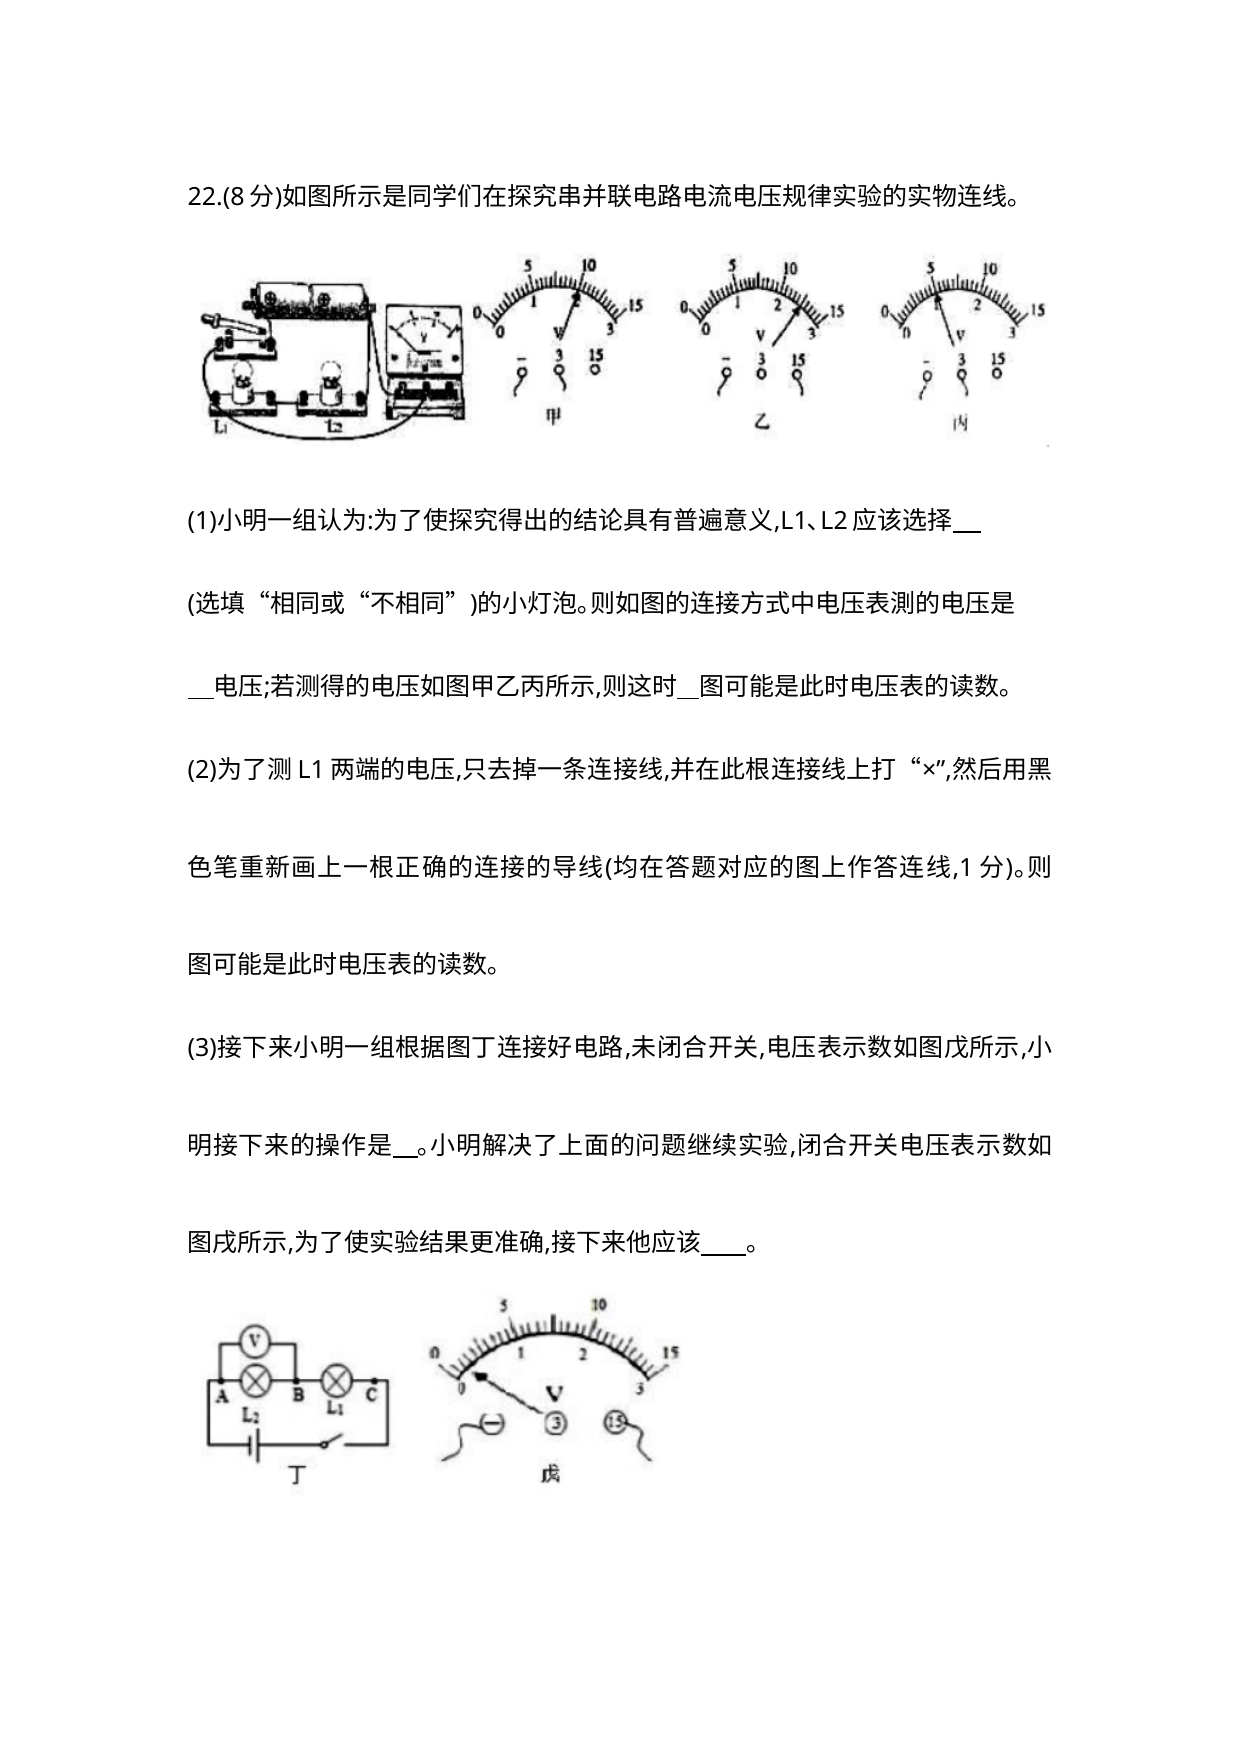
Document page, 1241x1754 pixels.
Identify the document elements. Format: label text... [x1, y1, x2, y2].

text 电压;若测得的电压如图甲乙丙所示,则这时 图可能是此时电压表的读数｡ [187, 652, 1053, 717]
text (3)接下来小明一组根据图丁连接好电路,未闭合开关,电压表示数如图戊所示,小明接下来的操作是 ｡小明解决了上面的问题继续实验,闭合开关电压表示数如图戌所示,为了使实验结果更准确,接下来他应该 ｡ [187, 1013, 1053, 1273]
text (选填“相同或“不相同”)的小灯泡｡则如图的连接方式中电压表測的电压是 [187, 569, 1053, 634]
text 22.(8分)如图所示是同学们在探究串并联电路电流电压规律实验的实物连线｡ [187, 162, 1053, 227]
picture [187, 1291, 692, 1500]
text (2)为了测L1两端的电压,只去掉一条连接线,并在此根连接线上打“×”,然后用黑色笔重新画上一根正确的连接的导线(均在答题对应的图上作答连线,1分)｡则 图可能是此时电压表的读数｡ [187, 735, 1053, 995]
text (1)小明一组认为:为了使探究得出的结论具有普遍意义,L1､L2应该选择 [187, 486, 1053, 551]
picture [187, 245, 1053, 452]
